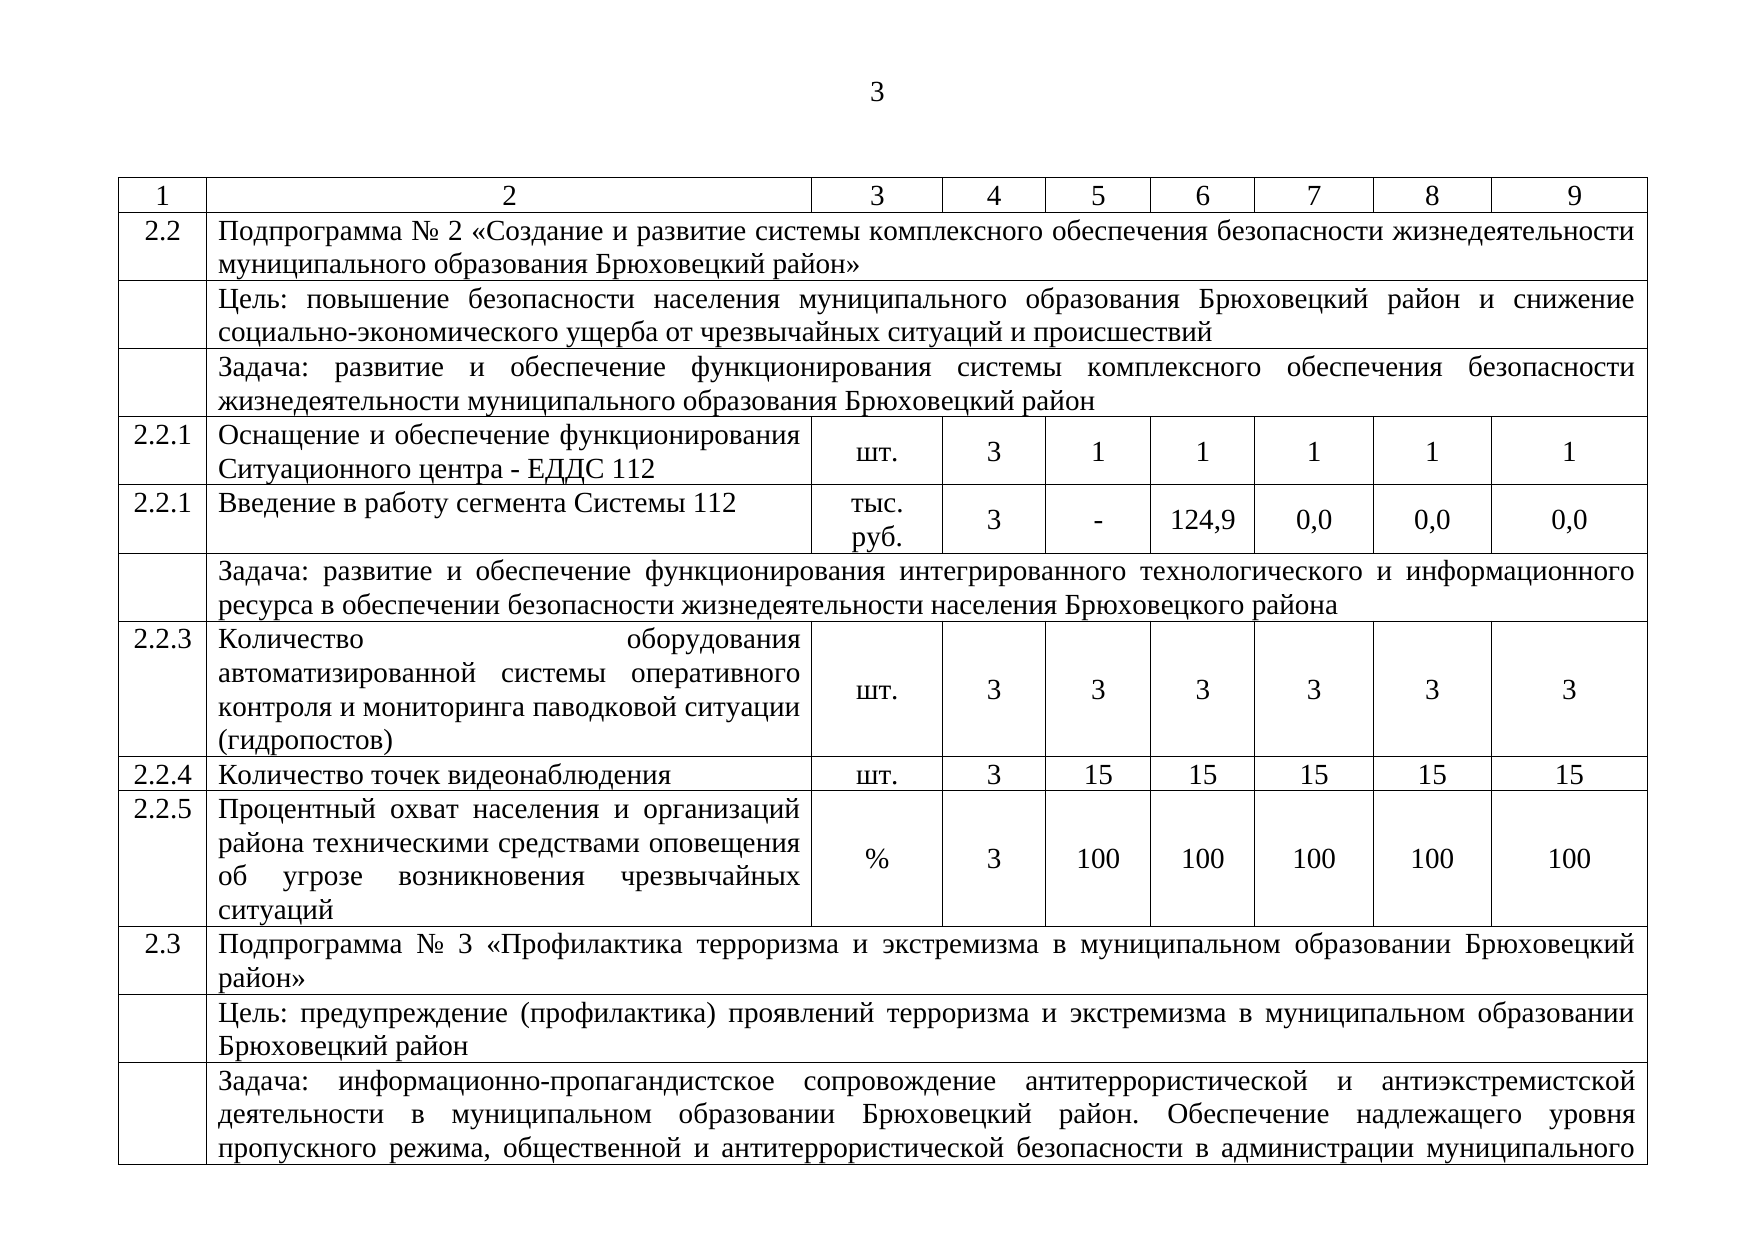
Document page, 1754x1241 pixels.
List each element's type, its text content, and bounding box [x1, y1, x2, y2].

table_cell 0,0 [1492, 485, 1647, 552]
table_cell Задача: развитие и обеспечение функционирования интегрированного технологического и информационного ресурса в обеспечении безопасности жизнедеятельности населения Брюховецкого района [207, 554, 1647, 621]
table_cell [119, 349, 206, 416]
table_cell 2.2.1 [119, 417, 206, 484]
table_cell 2.2.1 [119, 485, 206, 552]
table_cell 15 [1046, 757, 1150, 790]
table_cell 15 [1374, 757, 1491, 790]
table_header 1 [119, 178, 206, 212]
table_cell Количество оборудования автоматизированной системы оперативного контроля и мониторинга паводковой ситуации (гидропостов) [207, 622, 811, 756]
table_cell 15 [1492, 757, 1647, 790]
table_cell 3 [943, 757, 1045, 790]
table_cell Задача: развитие и обеспечение функционирования системы комплексного обеспечения безопасности жизнедеятельности муниципального образования Брюховецкий район [207, 349, 1647, 416]
table_cell 1 [1492, 417, 1647, 484]
table_cell 15 [1255, 757, 1373, 790]
table_cell Цель: предупреждение (профилактика) проявлений терроризма и экстремизма в муниципальном образовании Брюховецкий район [207, 995, 1647, 1062]
table_header 2 [207, 178, 811, 212]
table_cell [119, 1063, 206, 1163]
table_cell 15 [1151, 757, 1254, 790]
table_cell 1 [1151, 417, 1254, 484]
table_cell 2.2.4 [119, 757, 206, 790]
table_cell [119, 281, 206, 348]
table_cell 1 [1046, 417, 1150, 484]
table_cell Процентный охват населения и организаций района техническими средствами оповещения об угрозе возникновения чрезвычайных ситуаций [207, 791, 811, 926]
table_cell [119, 554, 206, 621]
table_cell тыс. руб. [812, 485, 942, 552]
table_cell 3 [1255, 622, 1373, 756]
table_cell % [812, 791, 942, 926]
table_cell 124,9 [1151, 485, 1254, 552]
table_cell 2.2 [119, 213, 206, 280]
table_cell шт. [812, 757, 942, 790]
table_header 3 [812, 178, 942, 212]
table_cell 3 [943, 791, 1045, 926]
table_cell 2.2.3 [119, 622, 206, 756]
table_cell 3 [1046, 622, 1150, 756]
table_cell 3 [1151, 622, 1254, 756]
table_cell 3 [943, 417, 1045, 484]
table_cell 3 [943, 485, 1045, 552]
table_header 5 [1046, 178, 1150, 212]
table_cell Подпрограмма № 2 «Создание и развитие системы комплексного обеспечения безопасности жизнедеятельности муниципального образования Брюховецкий район» [207, 213, 1647, 280]
table_cell [119, 995, 206, 1062]
table_cell 3 [943, 622, 1045, 756]
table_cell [207, 1063, 1647, 1163]
table_header 7 [1255, 178, 1373, 212]
table_cell шт. [812, 417, 942, 484]
table_cell Оснащение и обеспечение функционирования Ситуационного центра - ЕДДС 112 [207, 417, 811, 484]
table_cell 3 [1374, 622, 1491, 756]
table_cell 3 [1492, 622, 1647, 756]
table_cell 1 [1374, 417, 1491, 484]
table_header 6 [1151, 178, 1254, 212]
table_cell 100 [1151, 791, 1254, 926]
table_cell Количество точек видеонаблюдения [207, 757, 811, 790]
table_cell Подпрограмма № 3 «Профилактика терроризма и экстремизма в муниципальном образовании Брюховецкий район» [207, 927, 1647, 994]
table_header 4 [943, 178, 1045, 212]
table_cell шт. [812, 622, 942, 756]
table_cell 100 [1046, 791, 1150, 926]
table_cell 0,0 [1255, 485, 1373, 552]
table_cell 1 [1255, 417, 1373, 484]
table_header 8 [1374, 178, 1491, 212]
table_cell Введение в работу сегмента Системы 112 [207, 485, 811, 552]
table_cell 0,0 [1374, 485, 1491, 552]
table_cell 100 [1255, 791, 1373, 926]
table_cell - [1046, 485, 1150, 552]
table_cell 100 [1374, 791, 1491, 926]
table_cell 100 [1492, 791, 1647, 926]
table_cell 2.2.5 [119, 791, 206, 926]
table_cell 2.3 [119, 927, 206, 994]
table_cell Цель: повышение безопасности населения муниципального образования Брюховецкий район и снижение социально-экономического ущерба от чрезвычайных ситуаций и происшествий [207, 281, 1647, 348]
table_header 9 [1492, 178, 1647, 212]
